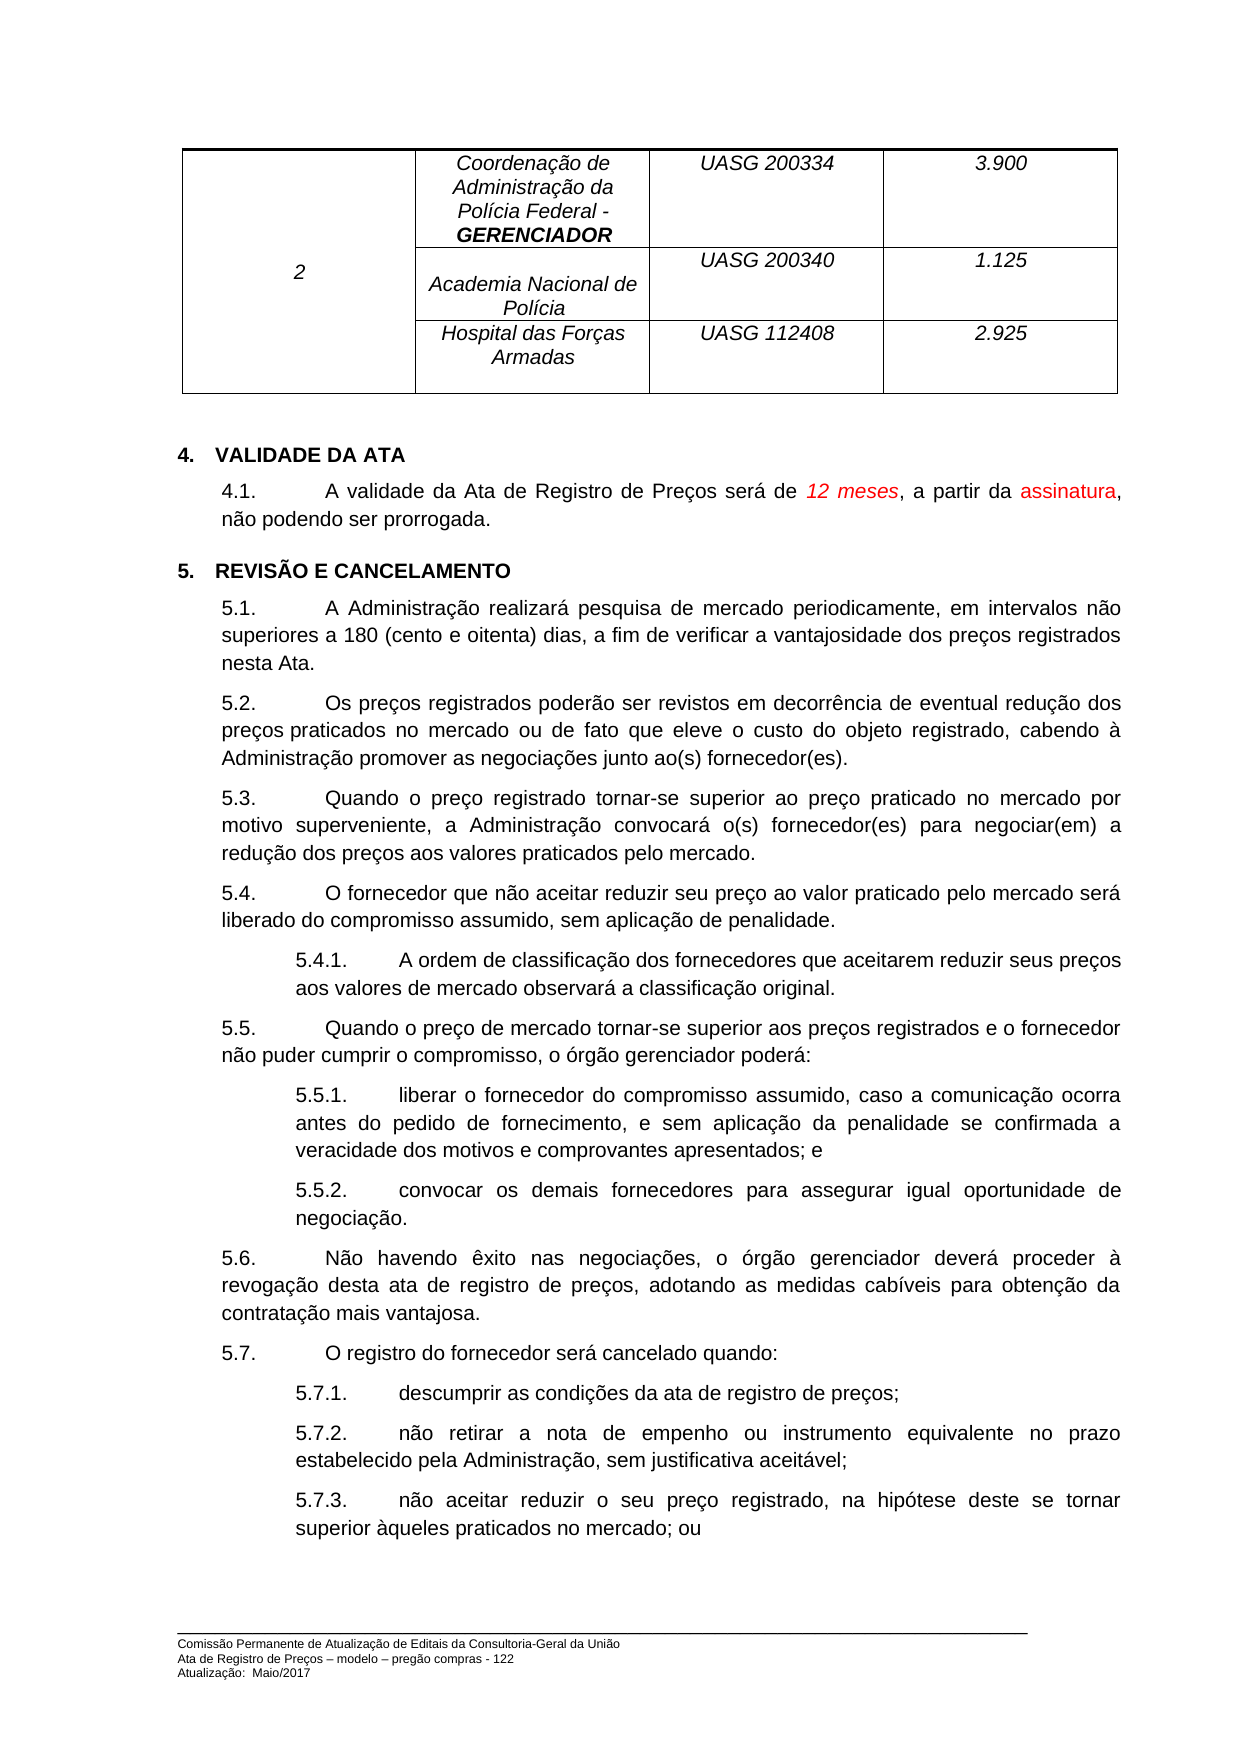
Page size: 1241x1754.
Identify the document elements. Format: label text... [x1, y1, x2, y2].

list REVISÃO E CANCELAMENTO [177, 559, 1125, 583]
list O registro do fornecedor será cancelado quando: [221, 1340, 1122, 1364]
table_cell 3.900 [884, 151, 1117, 247]
table_cell 1.125 [884, 248, 1117, 319]
list A Administração realizará pesquisa de mercado periodicamente, em intervalos não superiores a 180 (cento e oitenta) dias, a fim de verificar a vantajosidade dos preços registrados nesta Ata. [221, 595, 1122, 674]
table_cell Academia Nacional de Polícia [416, 248, 649, 319]
table_cell 2.925 [884, 321, 1117, 392]
list VALIDADE DA ATA [177, 442, 1125, 466]
table_cell Hospital das Forças Armadas [416, 321, 649, 392]
table_cell Coordenação de Administração da Polícia Federal - GERENCIADOR [416, 151, 649, 247]
table_cell UASG 200334 [650, 151, 883, 247]
table_cell 2 [183, 151, 415, 392]
list descumprir as condições da ata de registro de preços; [295, 1380, 1122, 1404]
table_cell UASG 200340 [650, 248, 883, 319]
list não retirar a nota de empenho ou instrumento equivalente no prazo estabelecido pela Administração, sem justificativa aceitável; [295, 1420, 1122, 1472]
list A ordem de classificação dos fornecedores que aceitarem reduzir seus preços aos valores de mercado observará a classificação original. [295, 948, 1122, 999]
list Quando o preço registrado tornar-se superior ao preço praticado no mercado por motivo superveniente, a Administração convocará o(s) fornecedor(es) para negociar(em) a redução dos preços aos valores praticados pelo mercado. [221, 785, 1122, 864]
list Não havendo êxito nas negociações, o órgão gerenciador deverá proceder à revogação desta ata de registro de preços, adotando as medidas cabíveis para obtenção da contratação mais vantajosa. [221, 1245, 1122, 1324]
list O fornecedor que não aceitar reduzir seu preço ao valor praticado pelo mercado será liberado do compromisso assumido, sem aplicação de penalidade. [221, 880, 1122, 932]
list Os preços registrados poderão ser revistos em decorrência de eventual redução dos preços praticados no mercado ou de fato que eleve o custo do objeto registrado, cabendo à Administração promover as negociações junto ao(s) fornecedor(es). [221, 690, 1122, 769]
list A validade da Ata de Registro de Preços será de 12 meses, a partir da assinatura, não podendo ser prorrogada. [221, 479, 1122, 530]
table_cell UASG 112408 [650, 321, 883, 392]
list convocar os demais fornecedores para assegurar igual oportunidade de negociação. [295, 1178, 1122, 1229]
list não aceitar reduzir o seu preço registrado, na hipótese deste se tornar superior àqueles praticados no mercado; ou [295, 1488, 1122, 1539]
list Quando o preço de mercado tornar-se superior aos preços registrados e o fornecedor não puder cumprir o compromisso, o órgão gerenciador poderá: [221, 1015, 1122, 1067]
list liberar o fornecedor do compromisso assumido, caso a comunicação ocorra antes do pedido de fornecimento, e sem aplicação da penalidade se confirmada a veracidade dos motivos e comprovantes apresentados; e [295, 1083, 1122, 1162]
